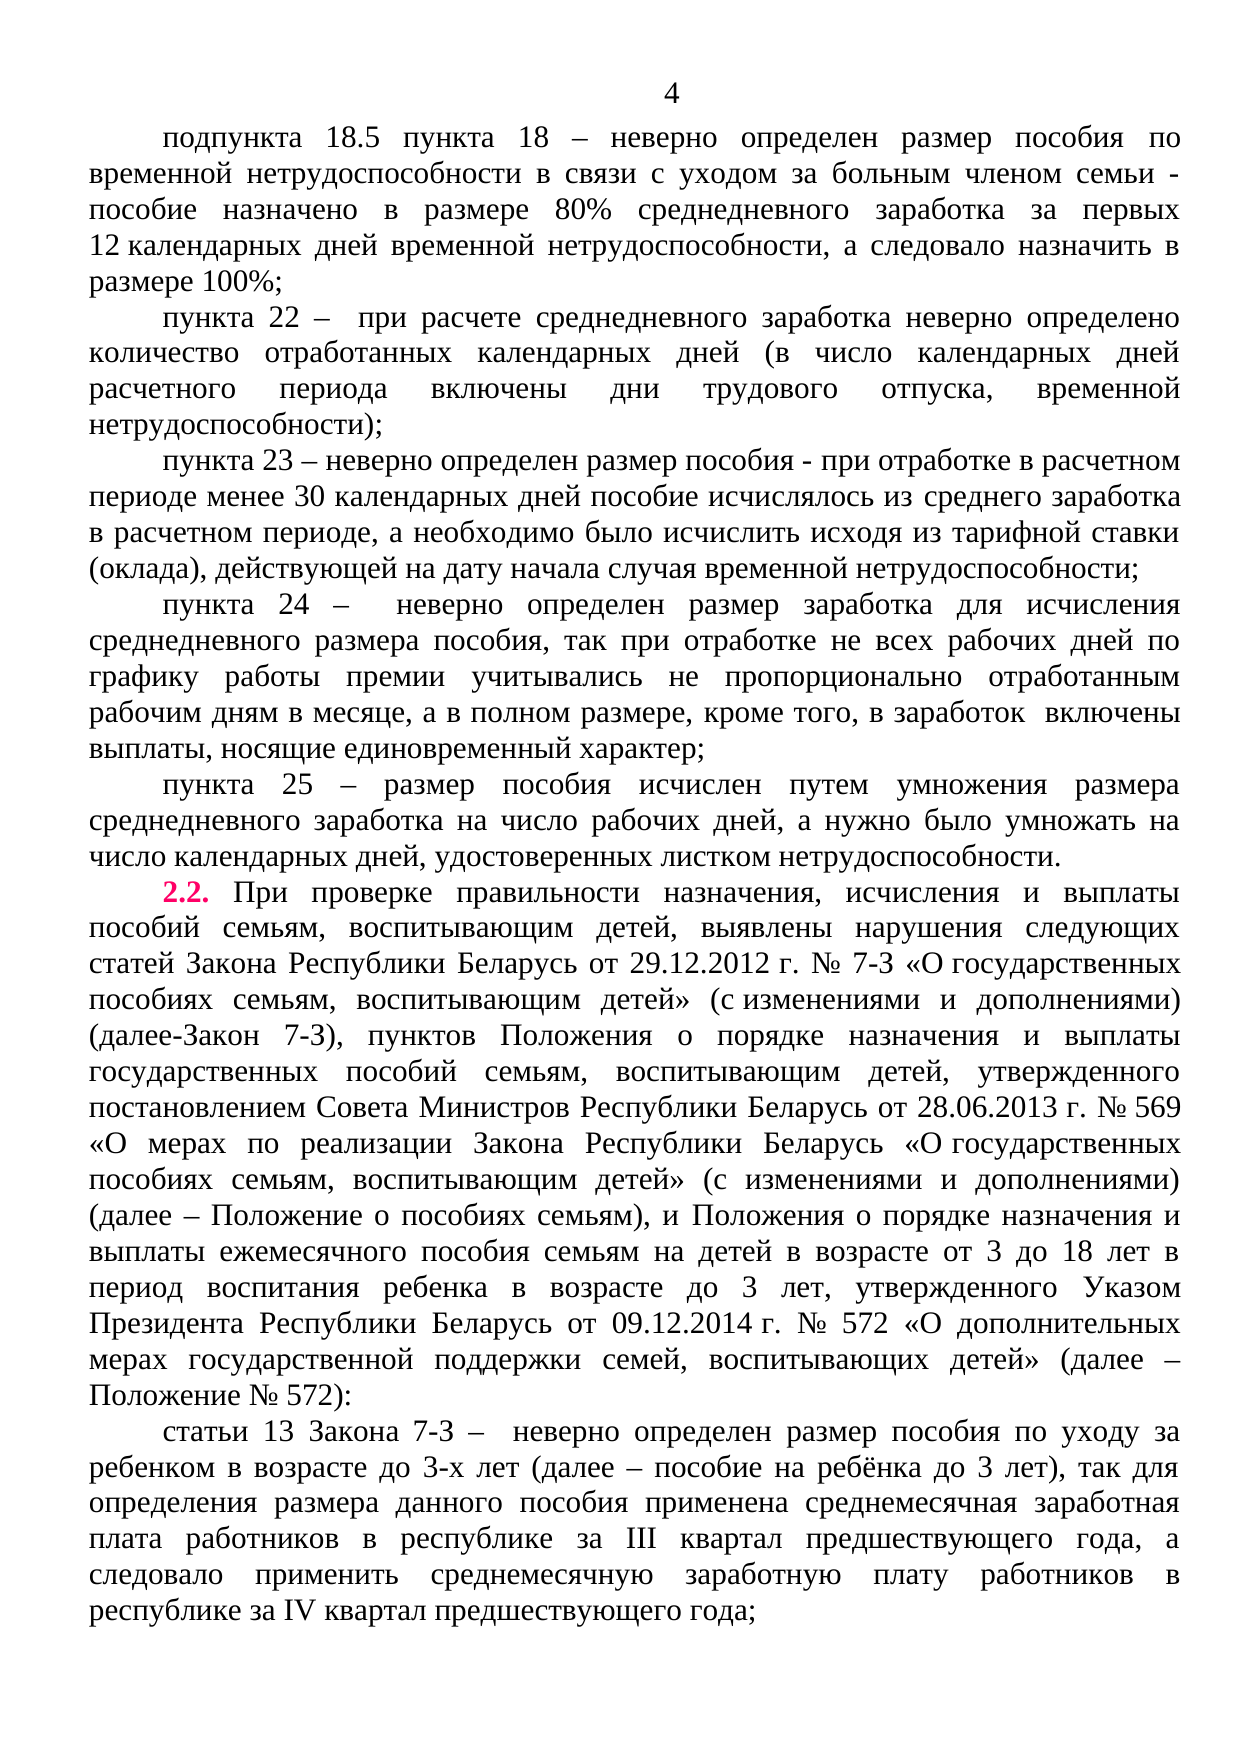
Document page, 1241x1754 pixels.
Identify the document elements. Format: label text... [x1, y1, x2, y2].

text подпункта 18.5 пункта 18 – неверно определен размер пособия по временной нетрудоспособности в связи с уходом за больным членом семьи - пособие назначено в размере 80% среднедневного заработка за первых 12 календарных дней временной нетрудоспособности, а следовало назначить в размере 100%; [89, 118, 1181, 298]
text пункта 23 – неверно определен размер пособия - при отработке в расчетном периоде менее 30 календарных дней пособие исчислялось из среднего заработка в расчетном периоде, а необходимо было исчислить исходя из тарифной ставки (оклада), действующей на дату начала случая временной нетрудоспособности; [89, 442, 1181, 585]
text пункта 24 – неверно определен размер заработка для исчисления среднедневного размера пособия, так при отработке не всех рабочих дней по графику работы премии учитывались не пропорционально отработанным рабочим дням в месяце, а в полном размере, кроме того, в заработок включены выплаты, носящие единовременный характер; [89, 585, 1181, 765]
text пункта 25 – размер пособия исчислен путем умножения размера среднедневного заработка на число рабочих дней, а нужно было умножать на число календарных дней, удостоверенных листком нетрудоспособности. [89, 765, 1181, 873]
text 2.2. При проверке правильности назначения, исчисления и выплаты пособий семьям, воспитывающим детей, выявлены нарушения следующих статей Закона Республики Беларусь от 29.12.2012 г. № 7-З «О государственных пособиях семьям, воспитывающим детей» (с изменениями и дополнениями) (далее-Закон 7-З), пунктов Положения о порядке назначения и выплаты государственных пособий семьям, воспитывающим детей, утвержденного постановлением Совета Министров Республики Беларусь от 28.06.2013 г. № 569 «О мерах по реализации Закона Республики Беларусь «О государственных пособиях семьям, воспитывающим детей» (с изменениями и дополнениями) (далее – Положение о пособиях семьям), и Положения о порядке назначения и выплаты ежемесячного пособия семьям на детей в возрасте от 3 до 18 лет в период воспитания ребенка в возрасте до 3 лет, утвержденного Указом Президента Республики Беларусь от 09.12.2014 г. № 572 «О дополнительных мерах государственной поддержки семей, воспитывающих детей» (далее – Положение № 572): [89, 873, 1181, 1412]
text пункта 22 – при расчете среднедневного заработка неверно определено количество отработанных календарных дней (в число календарных дней расчетного периода включены дни трудового отпуска, временной нетрудоспособности); [89, 298, 1181, 442]
text статьи 13 Закона 7-З – неверно определен размер пособия по уходу за ребенком в возрасте до 3-х лет (далее – пособие на ребёнка до 3 лет), так для определения размера данного пособия применена среднемесячная заработная плата работников в республике за III квартал предшествующего года, а следовало применить среднемесячную заработную плату работников в республике за IV квартал предшествующего года; [89, 1412, 1181, 1627]
